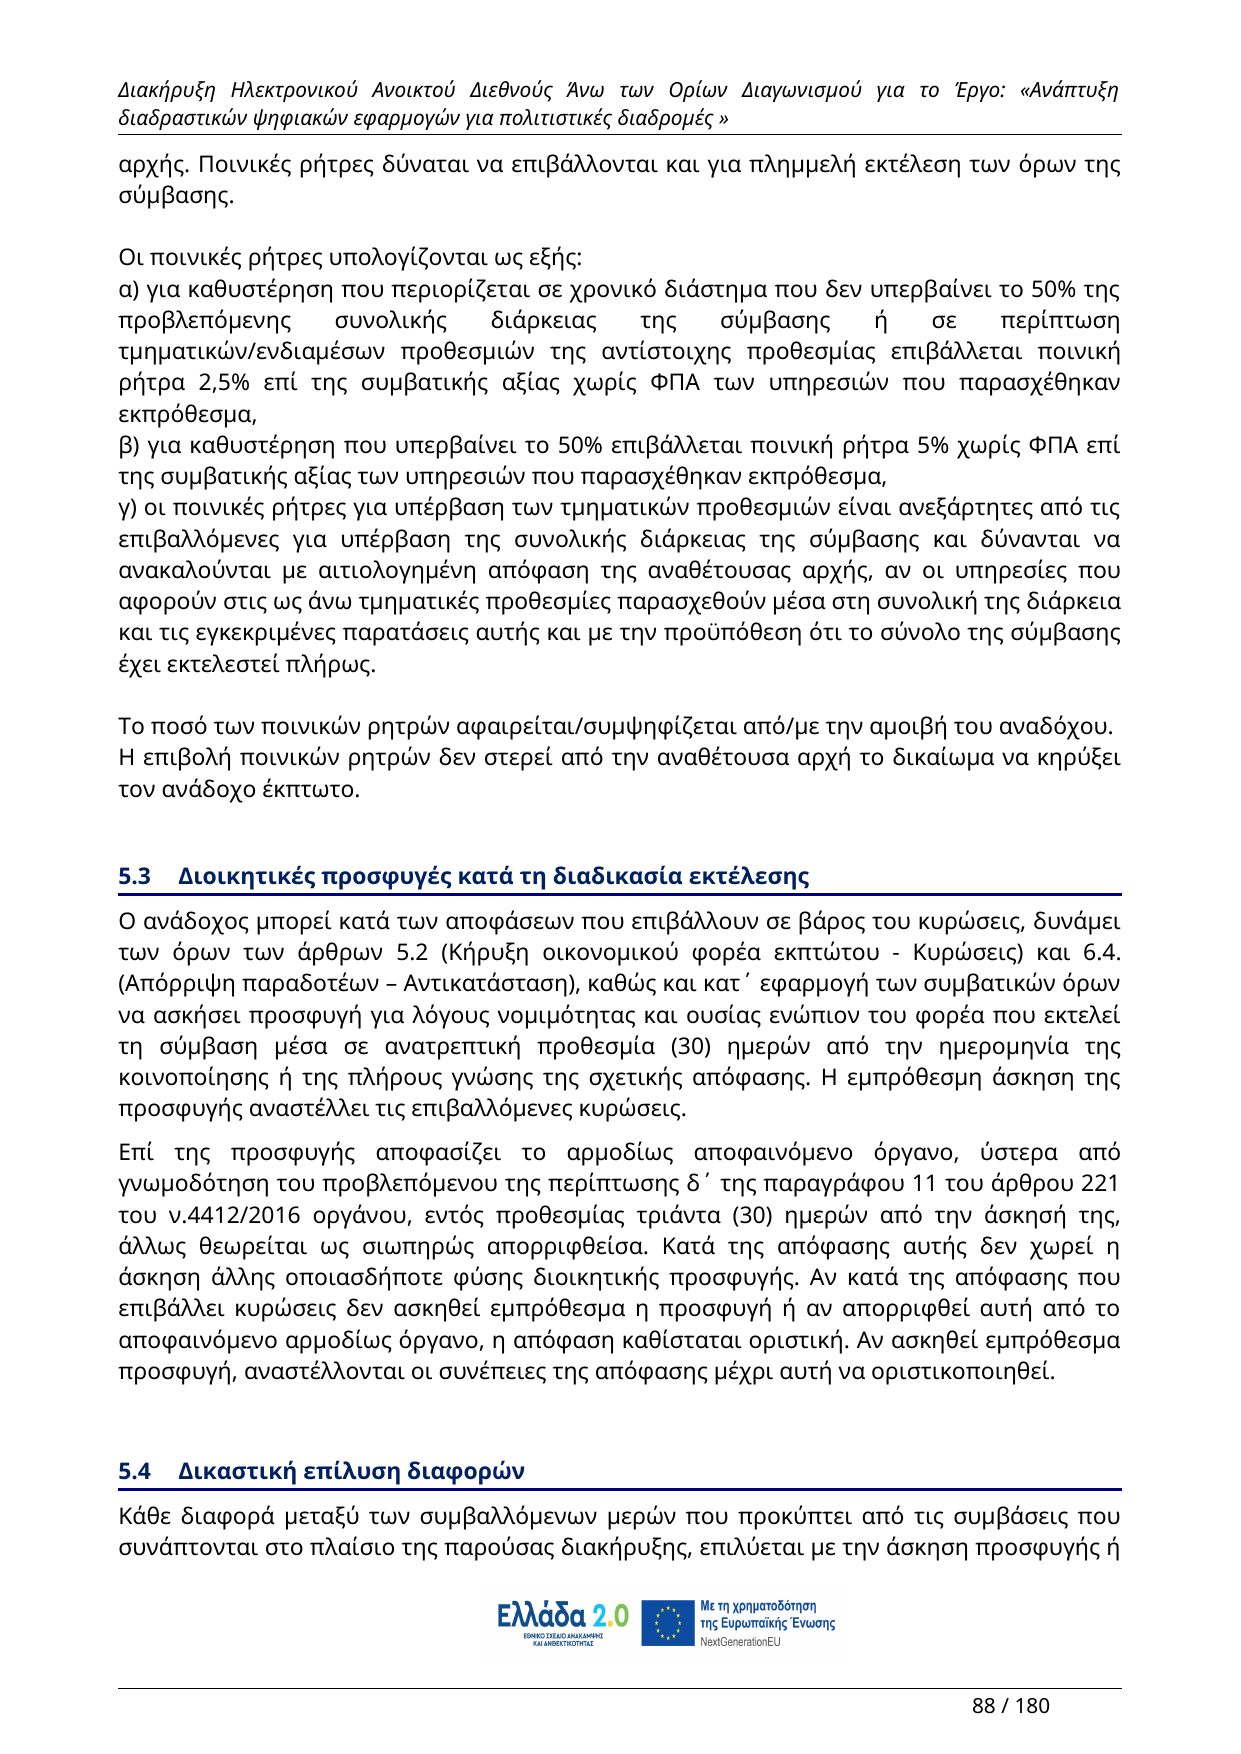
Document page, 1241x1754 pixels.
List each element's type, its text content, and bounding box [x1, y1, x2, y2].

text Η επιβολή ποινικών ρητρών δεν στερεί από την αναθέτουσα αρχή το δικαίωμα να κηρύξει τον ανάδοχο έκπτωτο. [118, 741, 1122, 804]
text Οι ποινικές ρήτρες υπολογίζονται ως εξής: [118, 241, 1122, 272]
subtitle Διοικητικές προσφυγές κατά τη διαδικασία εκτέλεσης [118, 860, 1122, 893]
text α) για καθυστέρηση που περιορίζεται σε χρονικό διάστημα που δεν υπερβαίνει το 50% της προβλεπόμενης συνολικής διάρκειας της σύμβασης ή σε περίπτωση τμηματικών/ενδιαμέσων προθεσμιών της αντίστοιχης προθεσμίας επιβάλλεται ποινική ρήτρα 2,5% επί της συμβατικής αξίας χωρίς ΦΠΑ των υπηρεσιών που παρασχέθηκαν εκπρόθεσμα, [118, 272, 1122, 429]
subtitle Δικαστική επίλυση διαφορών [118, 1455, 1122, 1488]
text Ο ανάδοχος μπορεί κατά των αποφάσεων που επιβάλλουν σε βάρος του κυρώσεις, δυνάμει των όρων των άρθρων 5.2 (Κήρυξη οικονομικού φορέα εκπτώτου - Κυρώσεις) και 6.4. (Απόρριψη παραδοτέων – Αντικατάσταση), καθώς και κατ΄ εφαρμογή των συμβατικών όρων να ασκήσει προσφυγή για λόγους νομιμότητας και ουσίας ενώπιον του φορέα που εκτελεί τη σύμβαση μέσα σε ανατρεπτική προθεσμία (30) ημερών από την ημερομηνία της κοινοποίησης ή της πλήρους γνώσης της σχετικής απόφασης. Η εμπρόθεσμη άσκηση της προσφυγής αναστέλλει τις επιβαλλόμενες κυρώσεις. [118, 905, 1122, 1123]
text Επί της προσφυγής αποφασίζει το αρμοδίως αποφαινόμενο όργανο, ύστερα από γνωμοδότηση του προβλεπόμενου της περίπτωσης δ΄ της παραγράφου 11 του άρθρου 221 του ν.4412/2016 οργάνου, εντός προθεσμίας τριάντα (30) ημερών από την άσκησή της, άλλως θεωρείται ως σιωπηρώς απορριφθείσα. Κατά της απόφασης αυτής δεν χωρεί η άσκηση άλλης οποιασδήποτε φύσης διοικητικής προσφυγής. Αν κατά της απόφασης που επιβάλλει κυρώσεις δεν ασκηθεί εμπρόθεσμα η προσφυγή ή αν απορριφθεί αυτή από το αποφαινόμενο αρμοδίως όργανο, η απόφαση καθίσταται οριστική. Αν ασκηθεί εμπρόθεσμα προσφυγή, αναστέλλονται οι συνέπειες της απόφασης μέχρι αυτή να οριστικοποιηθεί. [118, 1136, 1122, 1386]
picture [485, 1583, 848, 1663]
text γ) οι ποινικές ρήτρες για υπέρβαση των τμηματικών προθεσμιών είναι ανεξάρτητες από τις επιβαλλόμενες για υπέρβαση της συνολικής διάρκειας της σύμβασης και δύνανται να ανακαλούνται με αιτιολογημένη απόφαση της αναθέτουσας αρχής, αν οι υπηρεσίες που αφορούν στις ως άνω τμηματικές προθεσμίες παρασχεθούν μέσα στη συνολική της διάρκεια και τις εγκεκριμένες παρατάσεις αυτής και με την προϋπόθεση ότι το σύνολο της σύμβασης έχει εκτελεστεί πλήρως. [118, 491, 1122, 679]
text Το ποσό των ποινικών ρητρών αφαιρείται/συμψηφίζεται από/με την αμοιβή του αναδόχου. [118, 710, 1122, 741]
text β) για καθυστέρηση που υπερβαίνει το 50% επιβάλλεται ποινική ρήτρα 5% χωρίς ΦΠΑ επί της συμβατικής αξίας των υπηρεσιών που παρασχέθηκαν εκπρόθεσμα, [118, 429, 1122, 491]
